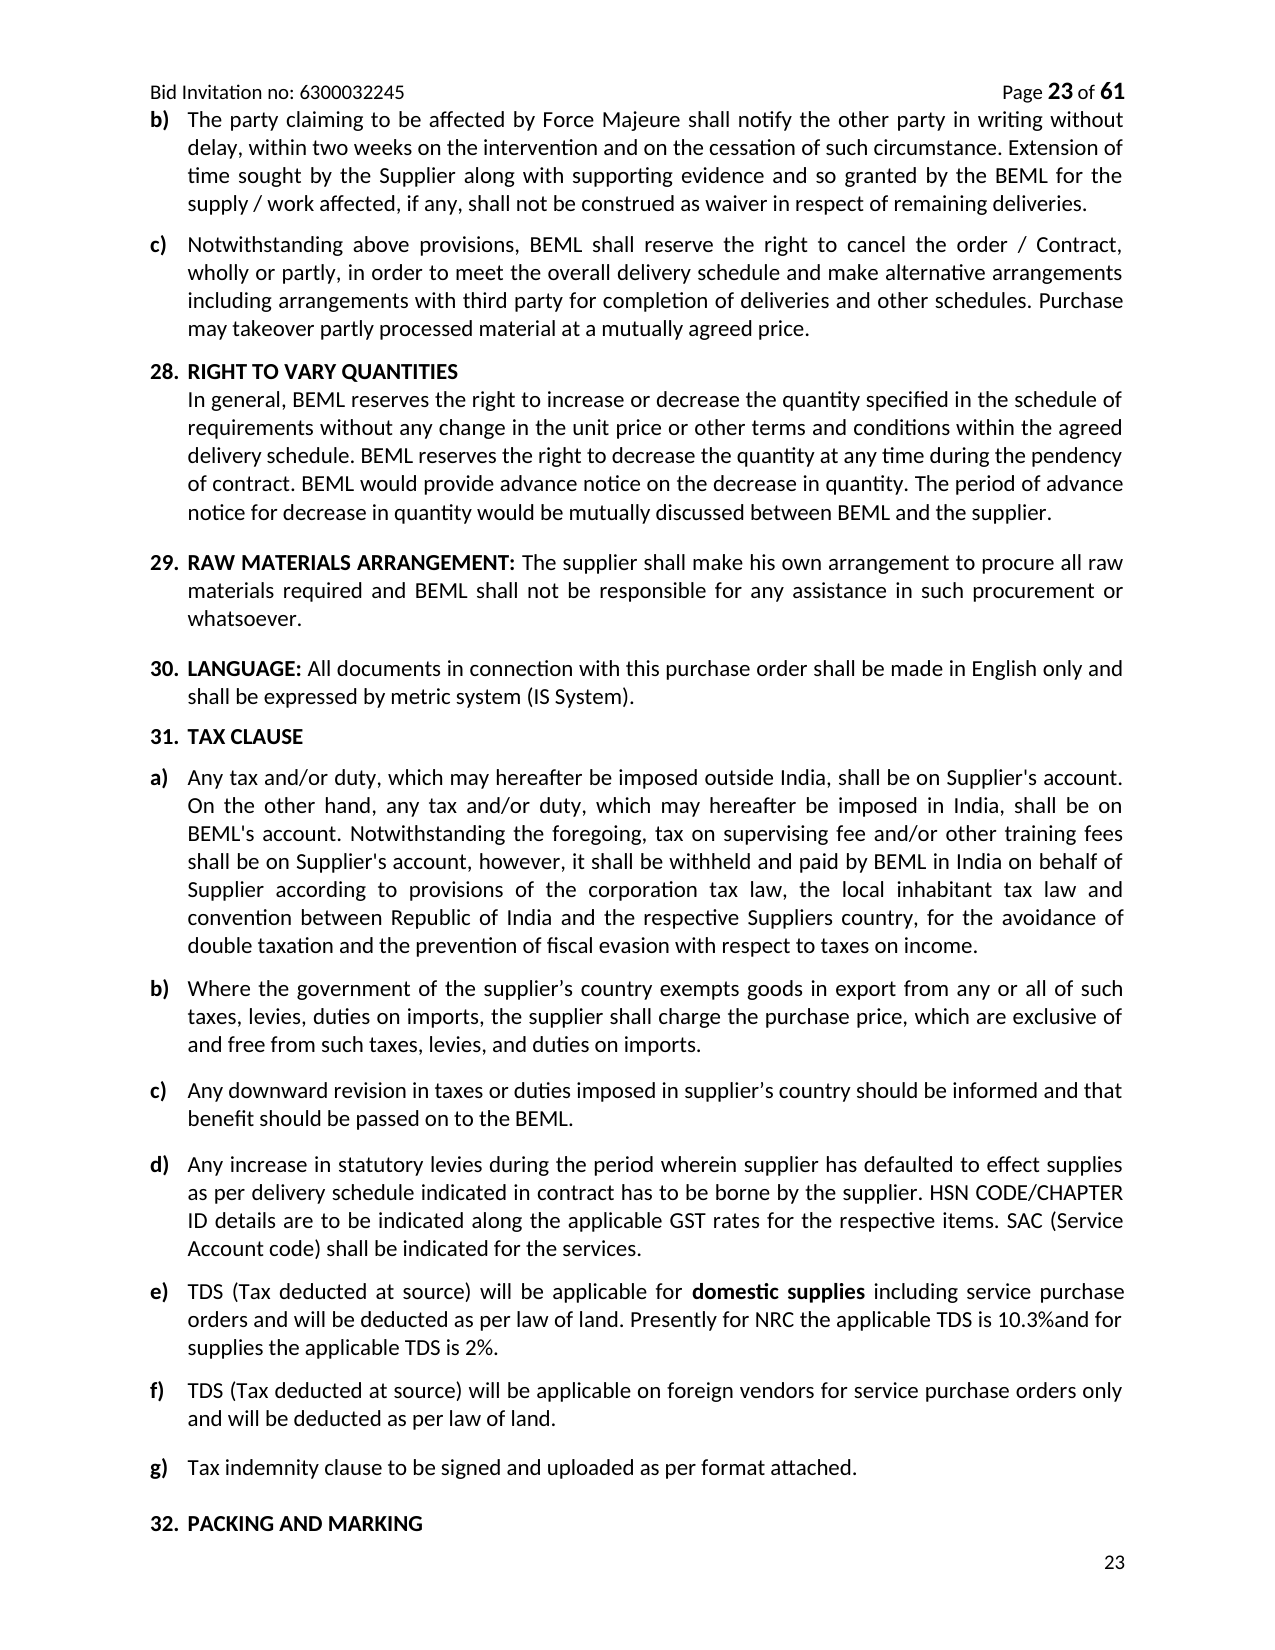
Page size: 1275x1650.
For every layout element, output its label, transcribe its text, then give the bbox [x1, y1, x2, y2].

list Any downward revision in taxes or duties imposed in supplier’s country should be informed and that benefit should be passed on to the BEML. [150, 1076, 1125, 1132]
list TDS (Tax deducted at source) will be applicable on foreign vendors for service purchase orders only and will be deducted as per law of land. [150, 1376, 1125, 1432]
list Notwithstanding above provisions, BEML shall reserve the right to cancel the order / Contract, wholly or partly, in order to meet the overall delivery schedule and make alternative arrangements including arrangements with third party for completion of deliveries and other schedules. Purchase may takeover partly processed material at a mutually agreed price. [150, 230, 1125, 342]
list TAX CLAUSE [150, 722, 1125, 750]
list Any tax and/or duty, which may hereafter be imposed outside India, shall be on Supplier's account. On the other hand, any tax and/or duty, which may hereafter be imposed in India, shall be on BEML's account. Notwithstanding the foregoing, tax on supervising fee and/or other training fees shall be on Supplier's account, however, it shall be withheld and paid by BEML in India on behalf of Supplier according to provisions of the corporation tax law, the local inhabitant tax law and convention between Republic of India and the respective Suppliers country, for the avoidance of double taxation and the prevention of fiscal evasion with respect to taxes on income. [150, 763, 1125, 959]
list Any increase in statutory levies during the period wherein supplier has defaulted to effect supplies as per delivery schedule indicated in contract has to be borne by the supplier. HSN CODE/CHAPTER ID details are to be indicated along the applicable GST rates for the respective items. SAC (Service Account code) shall be indicated for the services. [150, 1150, 1125, 1262]
list PACKING AND MARKING [150, 1509, 1125, 1537]
list Where the government of the supplier’s country exempts goods in export from any or all of such taxes, levies, duties on imports, the supplier shall charge the purchase price, which are exclusive of and free from such taxes, levies, and duties on imports. [150, 974, 1125, 1058]
list RAW MATERIALS ARRANGEMENT: The supplier shall make his own arrangement to procure all raw materials required and BEML shall not be responsible for any assistance in such procurement or whatsoever. [150, 548, 1125, 632]
list TDS (Tax deducted at source) will be applicable for domestic supplies including service purchase orders and will be deducted as per law of land. Presently for NRC the applicable TDS is 10.3%and for supplies the applicable TDS is 2%. [150, 1277, 1125, 1361]
list LANGUAGE: All documents in connection with this purchase order shall be made in English only and shall be expressed by metric system (IS System). [150, 654, 1125, 710]
list Tax indemnity clause to be signed and uploaded as per format attached. [150, 1453, 1125, 1481]
list RIGHT TO VARY QUANTITIES [150, 357, 1125, 386]
text In general, BEML reserves the right to increase or decrease the quantity specified in the schedule of requirements without any change in the unit price or other terms and conditions within the agreed delivery schedule. BEML reserves the right to decrease the quantity at any time during the pendency of contract. BEML would provide advance notice on the decrease in quantity. The period of advance notice for decrease in quantity would be mutually discussed between BEML and the supplier. [187, 386, 1125, 526]
list The party claiming to be affected by Force Majeure shall notify the other party in writing without delay, within two weeks on the intervention and on the cessation of such circumstance. Extension of time sought by the Supplier along with supporting evidence and so granted by the BEML for the supply / work affected, if any, shall not be construed as waiver in respect of remaining deliveries. [150, 106, 1125, 218]
